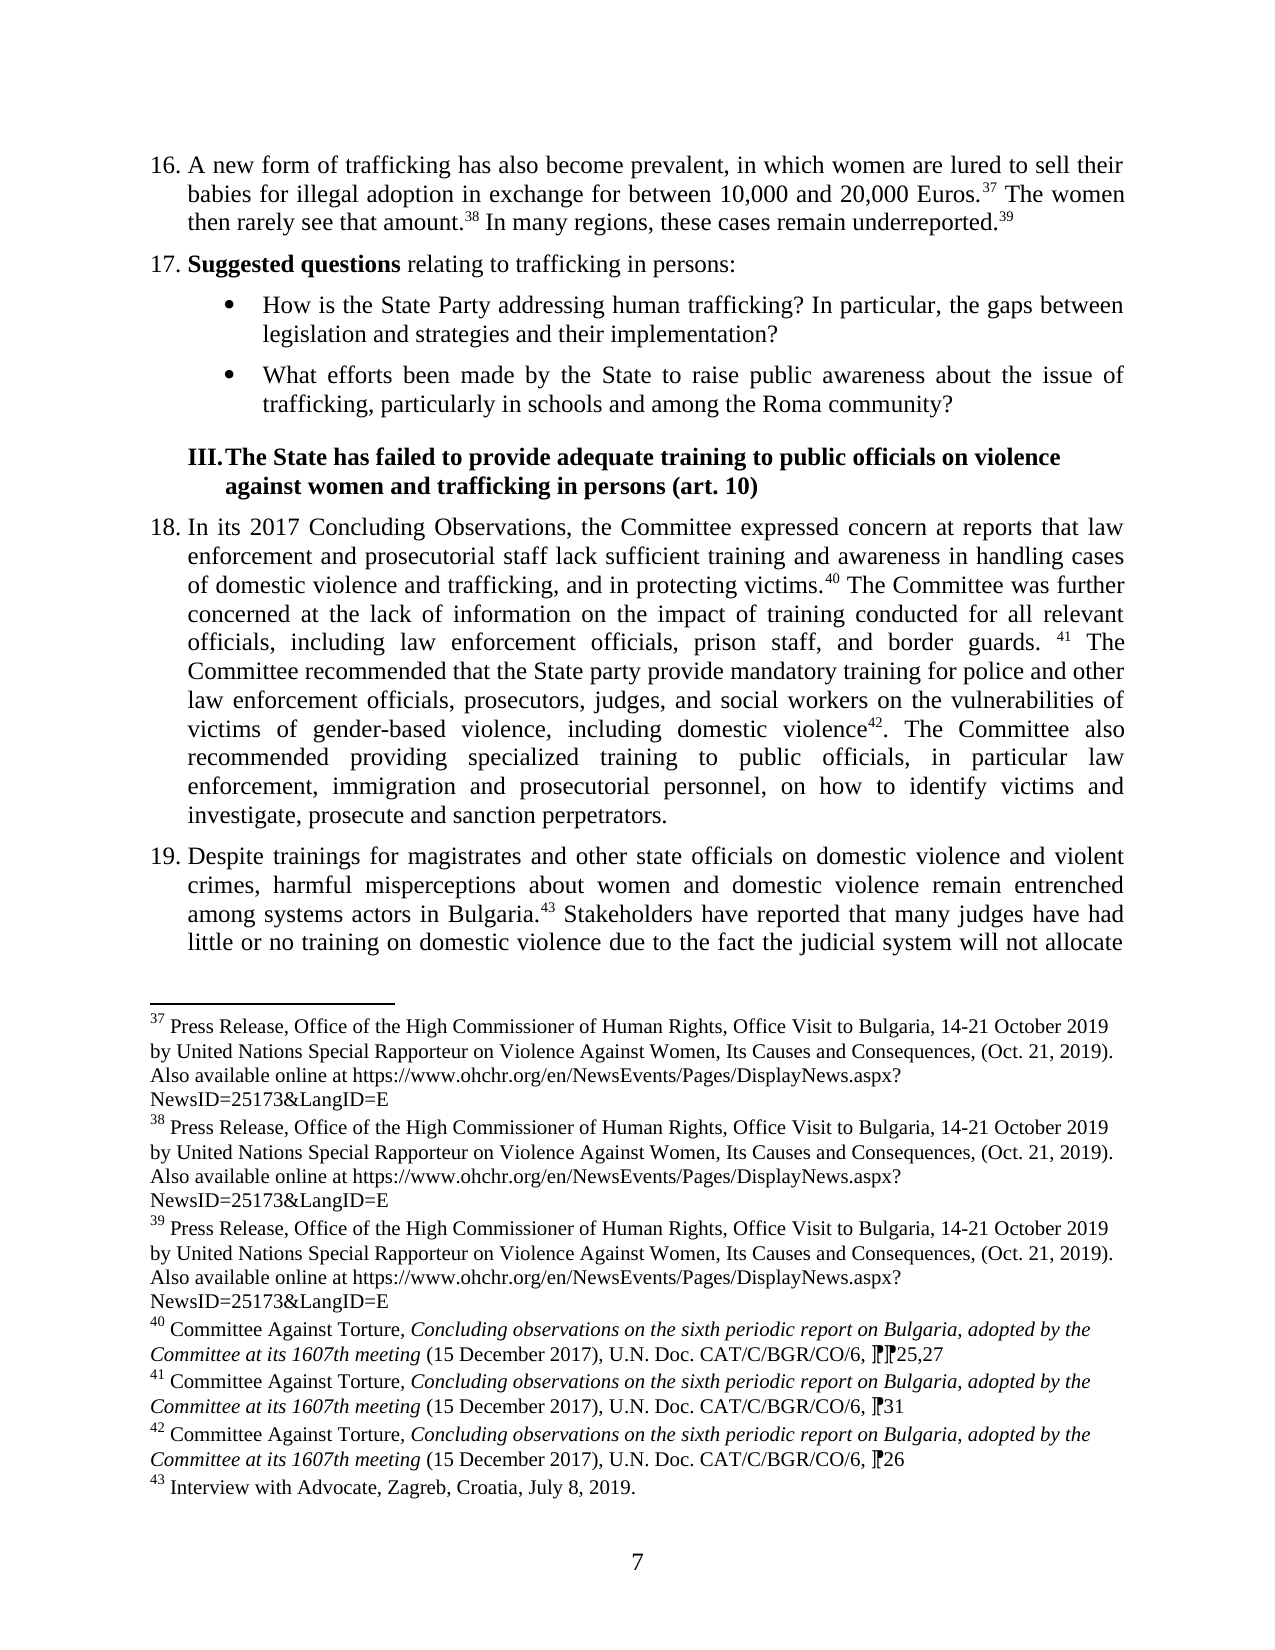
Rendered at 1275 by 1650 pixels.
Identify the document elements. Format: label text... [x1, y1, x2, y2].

list In its 2017 Concluding Observations, the Committee expressed concern at reports that law enforcement and prosecutorial staff lack sufficient training and awareness in handling cases of domestic violence and trafficking, and in protecting victims. The Committee was further concerned at the lack of information on the impact of training conducted for all relevant officials, including law enforcement officials, prison staff, and border guards. The Committee recommended that the State party provide mandatory training for police and other law enforcement officials, prosecutors, judges, and social workers on the vulnerabilities of victims of gender-based violence, including domestic violence. The Committee also recommended providing specialized training to public officials, in particular law enforcement, immigration and prosecutorial personnel, on how to identify victims and investigate, prosecute and sanction perpetrators. [150, 512, 1125, 829]
list The State has failed to provide adequate training to public officials on violence against women and trafficking in persons (art. 10) [187, 442, 1125, 500]
list Suggested questions relating to trafficking in persons: [150, 249, 1125, 277]
list A new form of trafficking has also become prevalent, in which women are lured to sell their babies for illegal adoption in exchange for between 10,000 and 20,000 Euros. The women then rarely see that amount. In many regions, these cases remain underreported. [150, 150, 1125, 236]
list Despite trainings for magistrates and other state officials on domestic violence and violent crimes, harmful misperceptions about women and domestic violence remain entrenched among systems actors in Bulgaria. Stakeholders have reported that many judges have had little or no training on domestic violence due to the fact the judicial system will not allocate funding for training. This has led to inconsistent or poor enforcement of the LPADV, and has made it more difficult for victims to obtain orders for protection. In addition, some judges have been unwilling to remove an abusive partner from the home because they are concerned about whether the abuser has a place to live or because of the judge’s belief that the victim’s behavior provoked the violence. There is also a growing prejudice among judges, especially the Sofia District Court and the Sofia City Court, that when a victim of domestic violence is a mother of young children, her application for a protection order is submitted to the court in order to alienate the father from the children. [150, 841, 1125, 956]
list What efforts been made by the State to raise public awareness about the issue of trafficking, particularly in schools and among the Roma community? [225, 360, 1125, 417]
list How is the State Party addressing human trafficking? In particular, the gaps between legislation and strategies and their implementation? [225, 290, 1125, 347]
